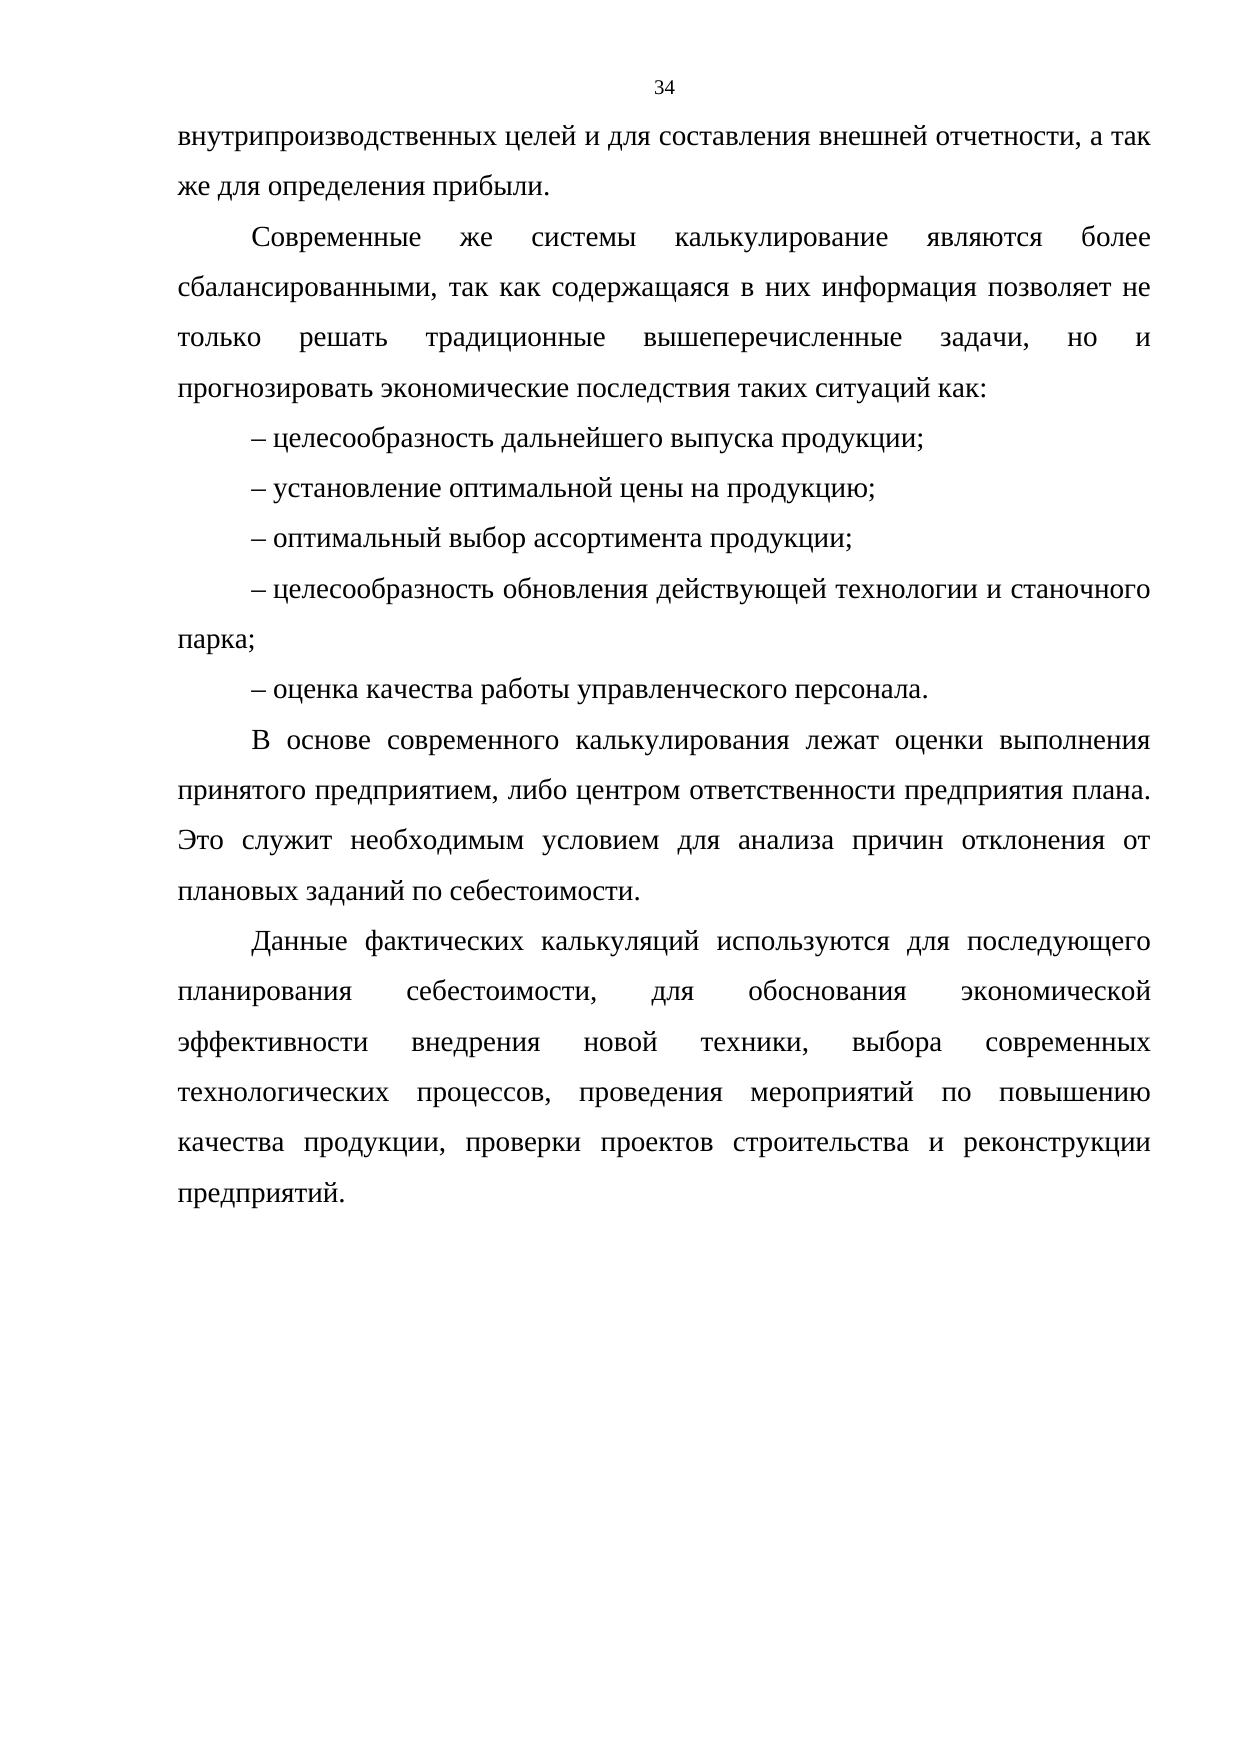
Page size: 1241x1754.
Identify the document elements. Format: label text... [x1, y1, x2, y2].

text В основе современного калькулирования лежат оценки выполнения принятого предприятием, либо центром ответственности предприятия плана. Это служит необходимым условием для анализа причин отклонения от плановых заданий по себестоимости. [177, 722, 1152, 906]
text – целесообразность дальнейшего выпуска продукции; [177, 420, 1152, 453]
text Данные фактических калькуляций используются для последующего планирования себестоимости, для обоснования экономической эффективности внедрения новой техники, выбора современных технологических процессов, проведения мероприятий по повышению качества продукции, проверки проектов строительства и реконструкции предприятий. [177, 923, 1152, 1208]
text – целесообразность обновления действующей технологии и станочного парка; [177, 571, 1152, 655]
text Современные же системы калькулирование являются более сбалансированными, так как содержащаяся в них информация позволяет не только решать традиционные вышеперечисленные задачи, но и прогнозировать экономические последствия таких ситуаций как: [177, 219, 1152, 403]
text – оптимальный выбор ассортимента продукции; [177, 521, 1152, 554]
text – установление оптимальной цены на продукцию; [177, 470, 1152, 504]
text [177, 118, 1152, 202]
text – оценка качества работы управленческого персонала. [177, 672, 1152, 705]
